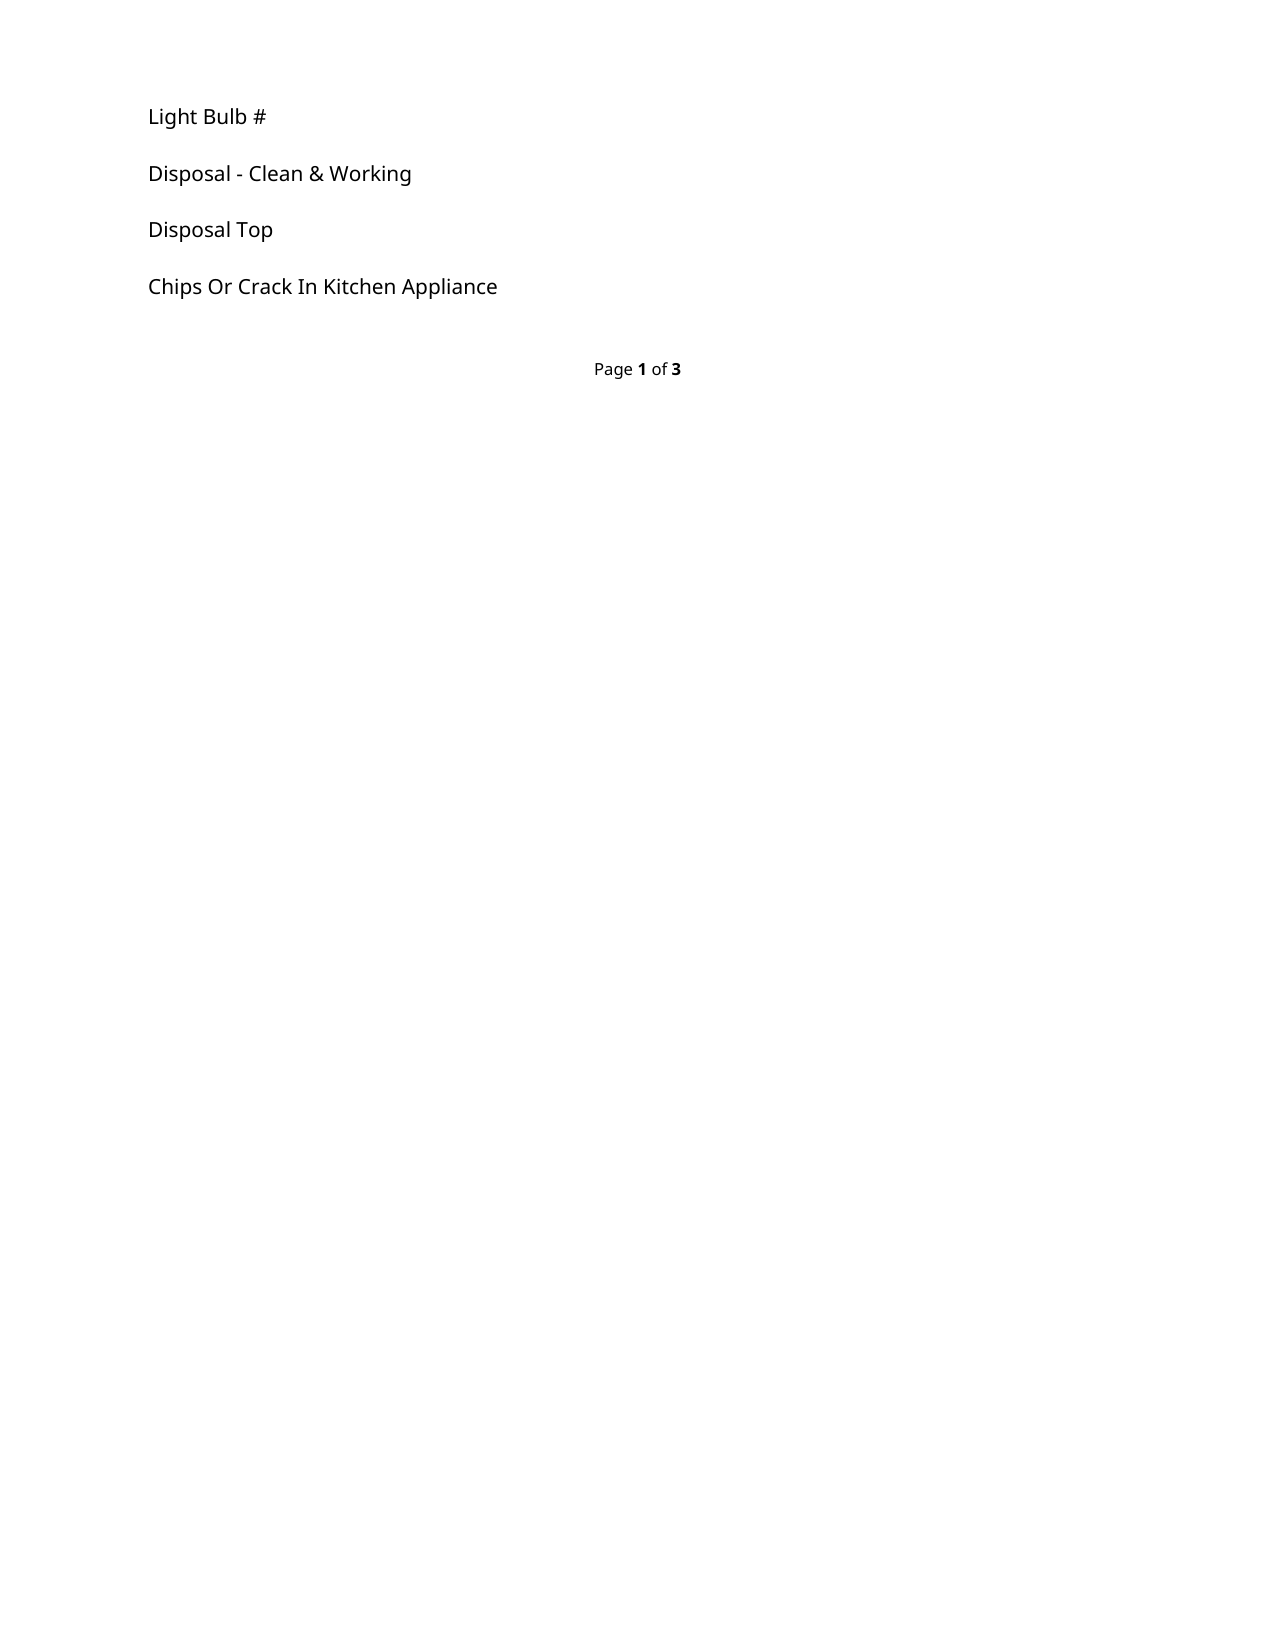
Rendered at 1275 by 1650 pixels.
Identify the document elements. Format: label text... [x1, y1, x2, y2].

text Disposal - Clean & Working [148, 159, 1200, 187]
text Chips Or Crack In Kitchen Appliance [148, 272, 1200, 301]
text Light Bulb # [148, 102, 1200, 131]
text Disposal Top [148, 216, 1200, 244]
text Page 1 of 3 [75, 358, 1200, 381]
